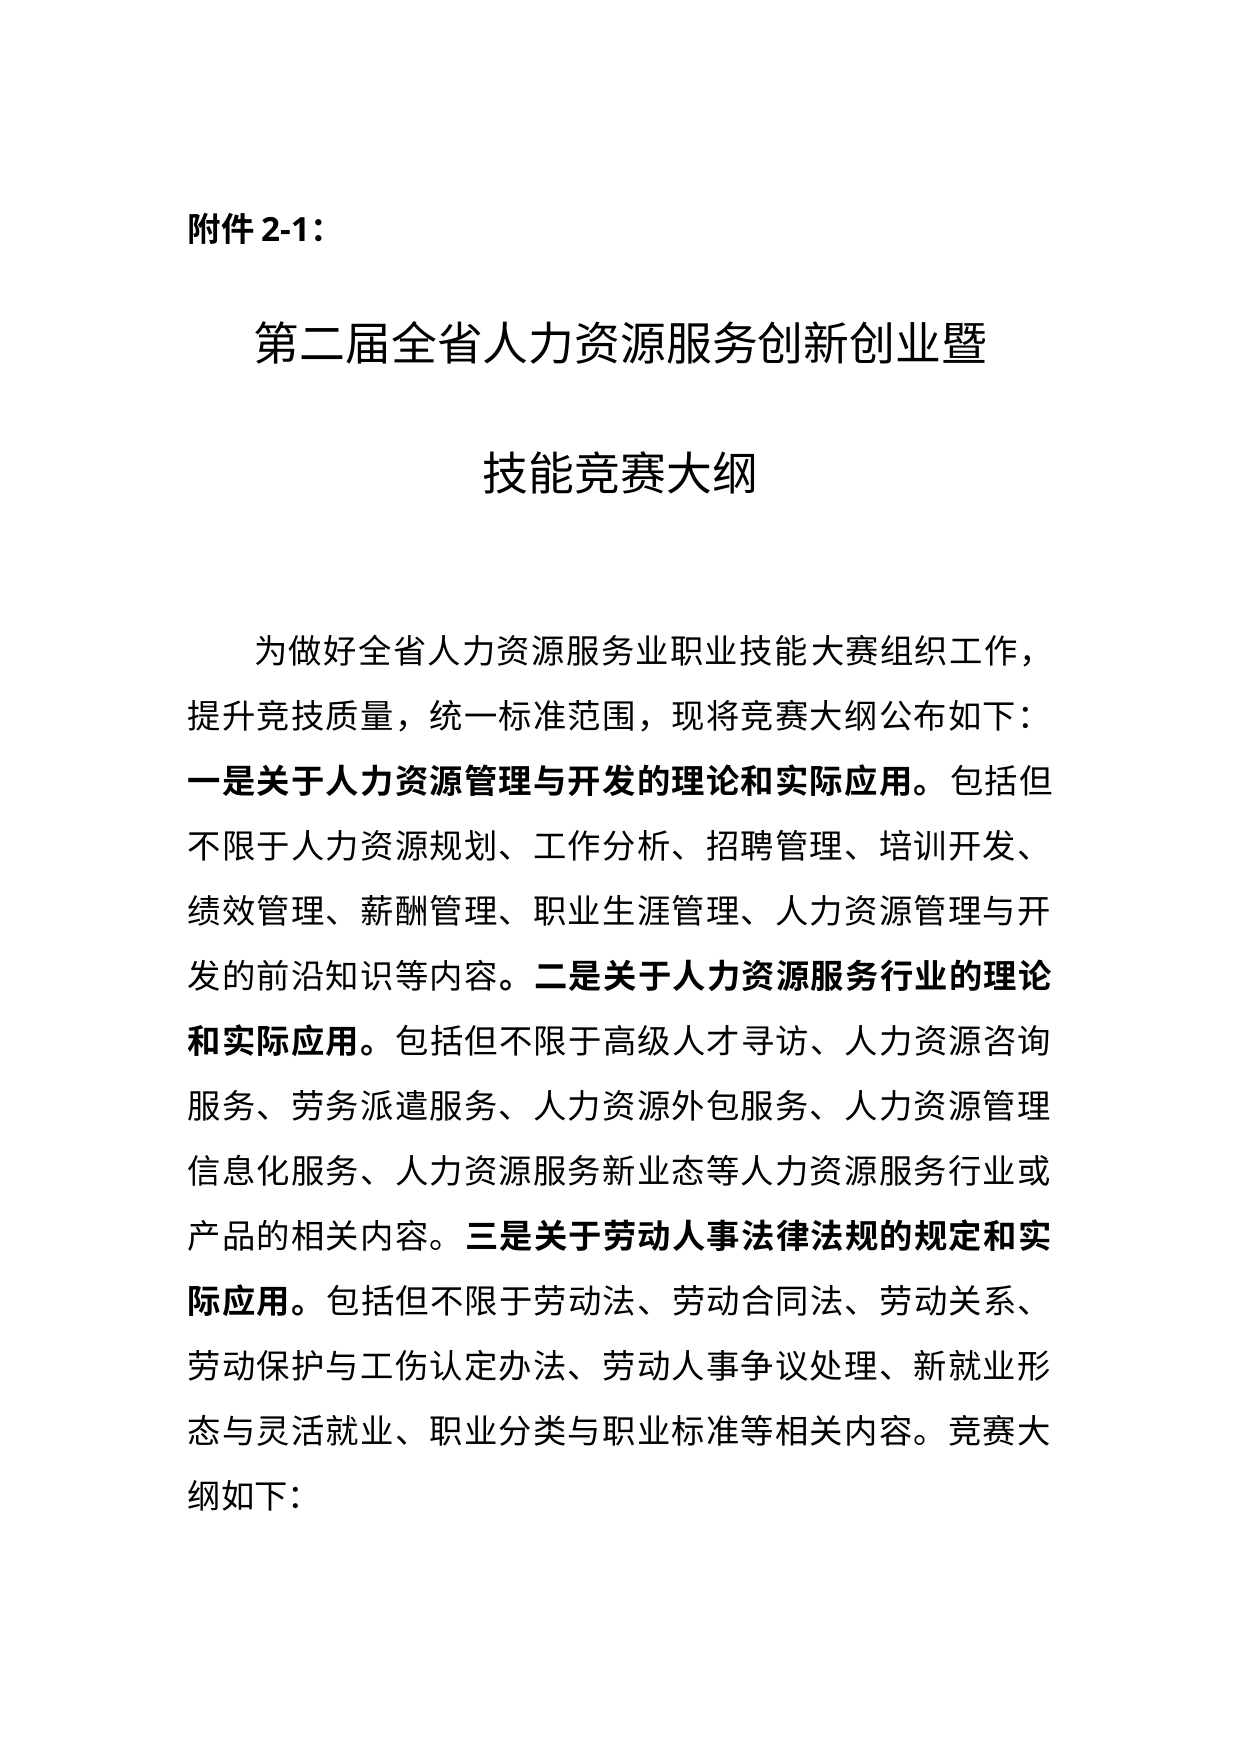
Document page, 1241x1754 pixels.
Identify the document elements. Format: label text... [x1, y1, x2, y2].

text 附件2-1： [187, 194, 1053, 259]
text 技能竞赛大纲 [187, 422, 1053, 519]
text 第二届全省人力资源服务创新创业暨 [187, 292, 1053, 389]
text 为做好全省人力资源服务业职业技能大赛组织工作，提升竞技质量，统一标准范围，现将竞赛大纲公布如下：一是关于人力资源管理与开发的理论和实际应用。包括但不限于人力资源规划、工作分析、招聘管理、培训开发、绩效管理、薪酬管理、职业生涯管理、人力资源管理与开发的前沿知识等内容。二是关于人力资源服务行业的理论和实际应用。包括但不限于高级人才寻访、人力资源咨询服务、劳务派遣服务、人力资源外包服务、人力资源管理信息化服务、人力资源服务新业态等人力资源服务行业或产品的相关内容。三是关于劳动人事法律法规的规定和实际应用。包括但不限于劳动法、劳动合同法、劳动关系、劳动保护与工伤认定办法、劳动人事争议处理、新就业形态与灵活就业、职业分类与职业标准等相关内容。竞赛大纲如下： [187, 617, 1053, 1527]
